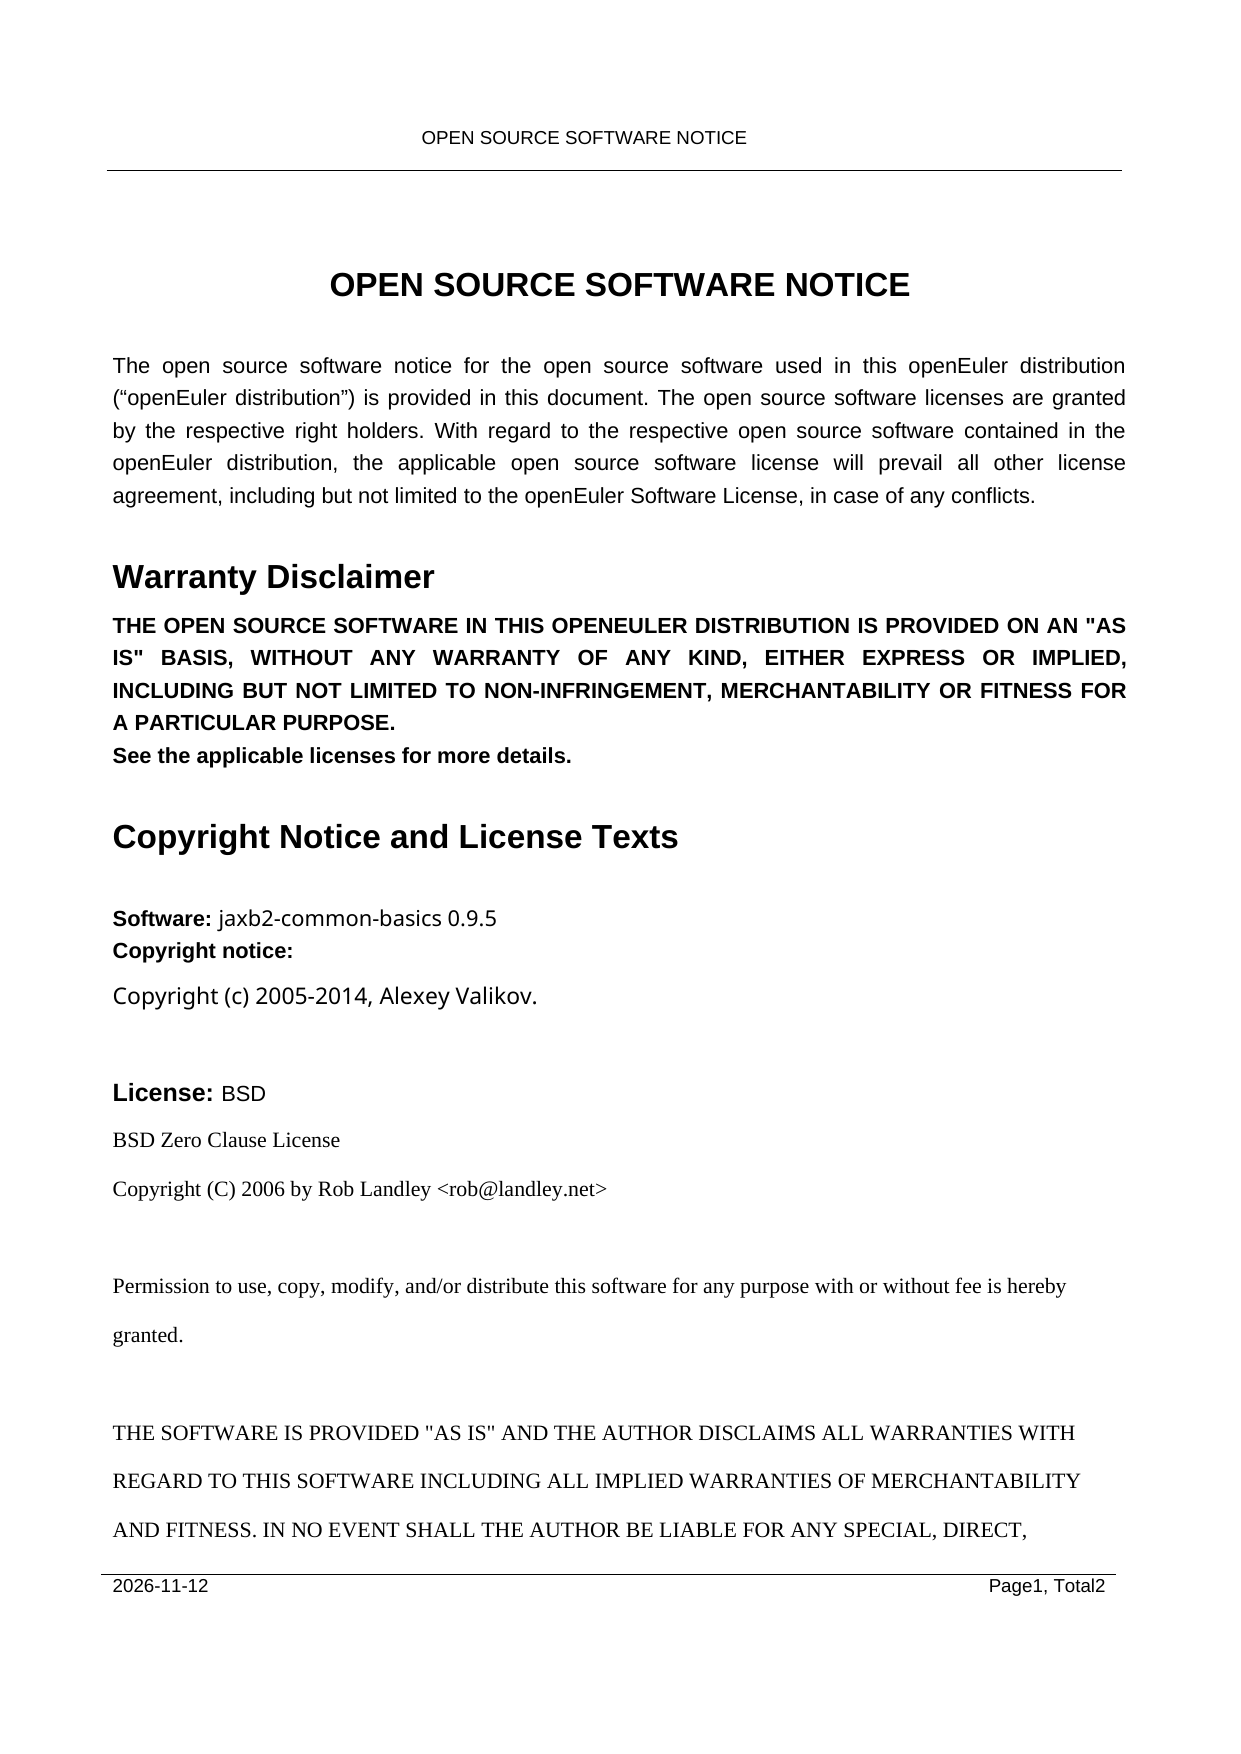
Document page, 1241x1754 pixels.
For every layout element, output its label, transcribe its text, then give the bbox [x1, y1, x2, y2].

text OPEN SOURCE SOFTWARE NOTICE [112, 251, 1128, 316]
text Warranty Disclaimer [112, 544, 1128, 609]
text Software: jaxb2-common-basics 0.9.5 [112, 901, 1128, 934]
text The open source software notice for the open source software used in this openEuler distribution (“openEuler distribution”) is provided in this document. The open source software licenses are granted by the respective right holders. With regard to the respective open source software contained in the openEuler distribution, the applicable open source software license will prevail all other license agreement, including but not limited to the openEuler Software License, in case of any conflicts. [112, 349, 1128, 511]
text License: BSD [112, 1077, 1128, 1109]
text Copyright Notice and License Texts [112, 804, 1128, 869]
text Copyright notice: [112, 934, 1128, 966]
text THE OPEN SOURCE SOFTWARE IN THIS OPENEULER DISTRIBUTION IS PROVIDED ON AN "AS IS" BASIS, WITHOUT ANY WARRANTY OF ANY KIND, EITHER EXPRESS OR IMPLIED, INCLUDING BUT NOT LIMITED TO NON-INFRINGEMENT, MERCHANTABILITY OR FITNESS FOR A PARTICULAR PURPOSE. See the applicable licenses for more details. [112, 609, 1128, 771]
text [112, 1123, 1128, 1546]
text Copyright (c) 2005-2014, Alexey Valikov. [112, 979, 1128, 1060]
